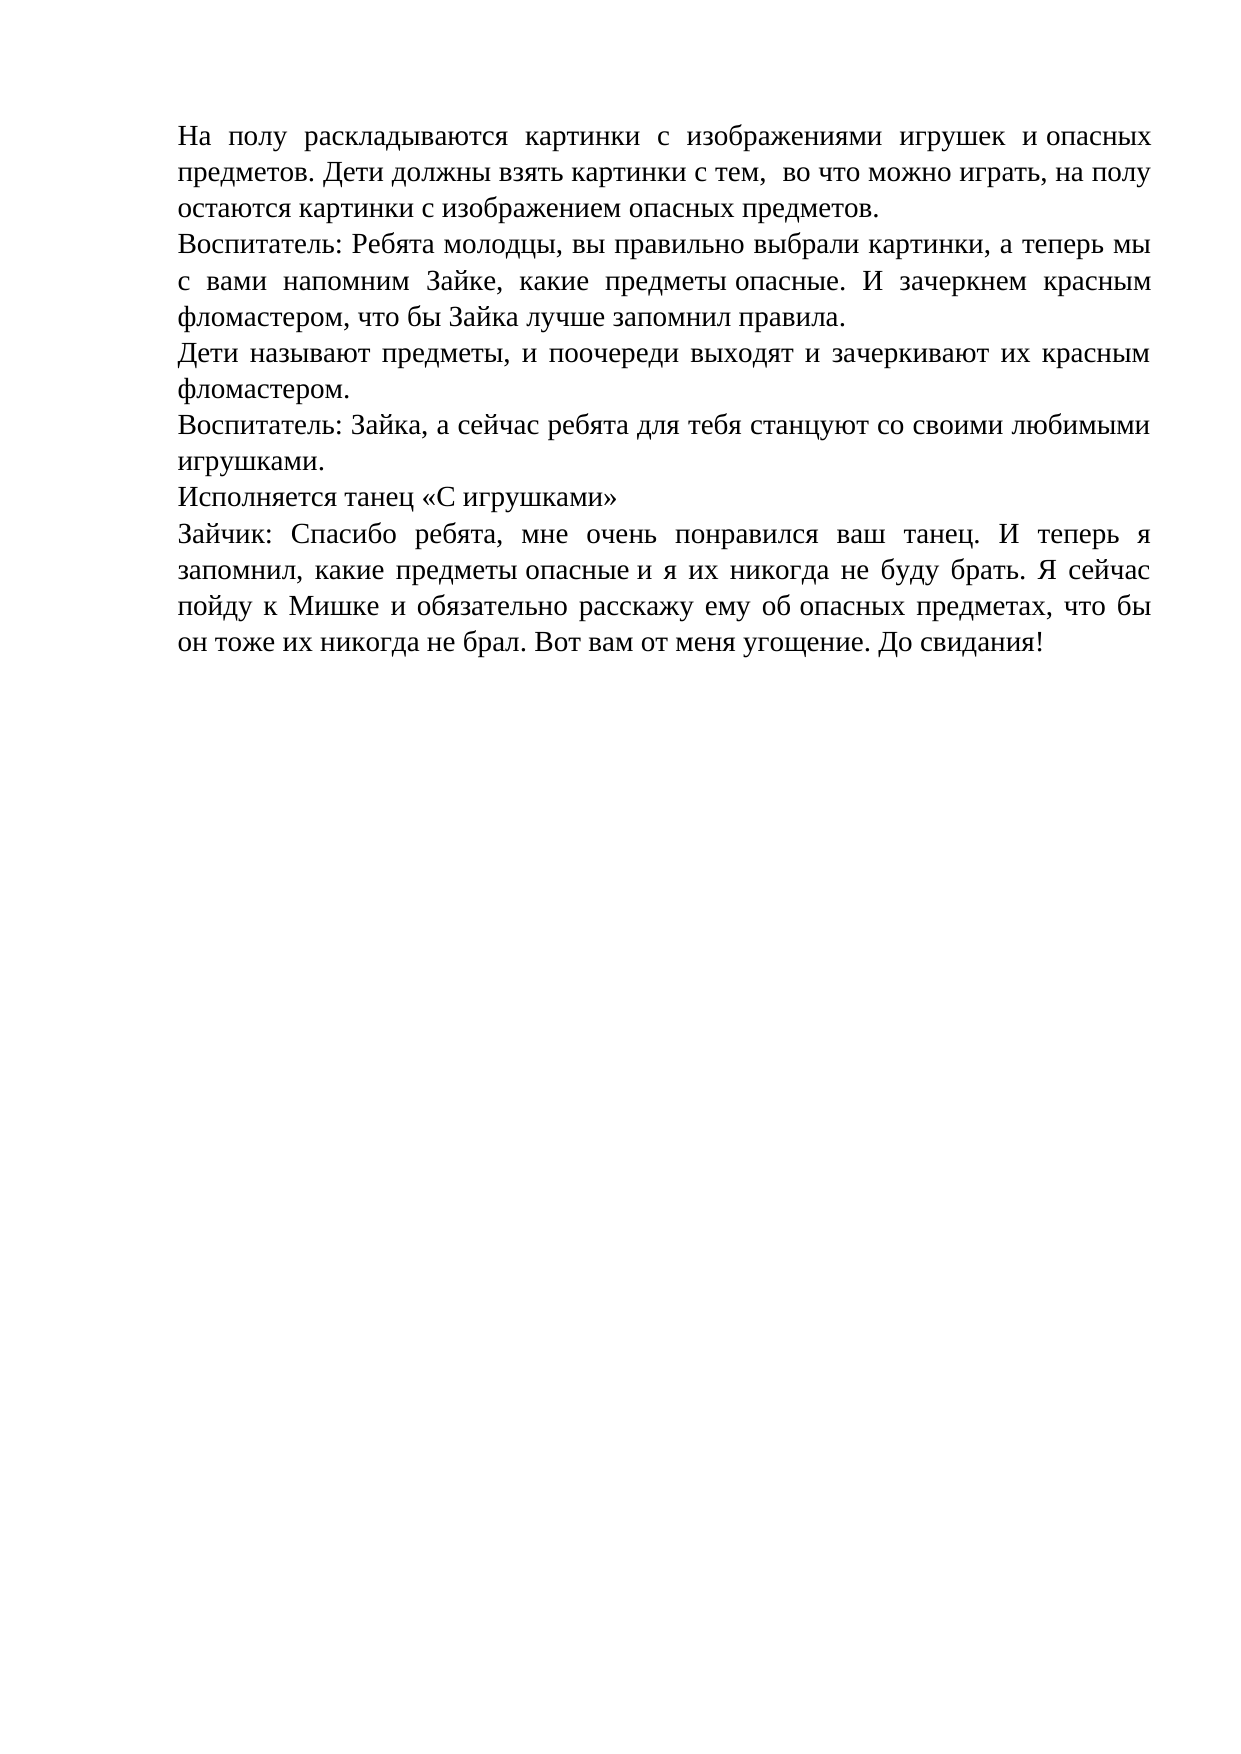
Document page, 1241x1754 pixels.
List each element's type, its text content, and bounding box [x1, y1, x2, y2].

text Воспитатель: Ребята молодцы, вы правильно выбрали картинки, а теперь мы с вами напомним Зайке, какие предметы опасные. И зачеркнем красным фломастером, что бы Зайка лучше запомнил правила. [177, 227, 1152, 332]
text Зайчик: Спасибо ребята, мне очень понравился ваш танец. И теперь я запомнил, какие предметы опасные и я их никогда не буду брать. Я сейчас пойду к Мишке и обязательно расскажу ему об опасных предметах, что бы он тоже их никогда не брал. Вот вам от меня угощение. До свидания! [177, 516, 1152, 658]
text На полу раскладываются картинки с изображениями игрушек и опасных предметов. Дети должны взять картинки с тем, во что можно играть, на полу остаются картинки с изображением опасных предметов. [177, 118, 1152, 224]
text Дети называют предметы, и поочереди выходят и зачеркивают их красным фломастером. [177, 335, 1152, 405]
text Воспитатель: Зайка, а сейчас ребята для тебя станцуют со своими любимыми игрушками. [177, 407, 1152, 477]
text Исполняется танец «С игрушками» [177, 479, 1152, 513]
